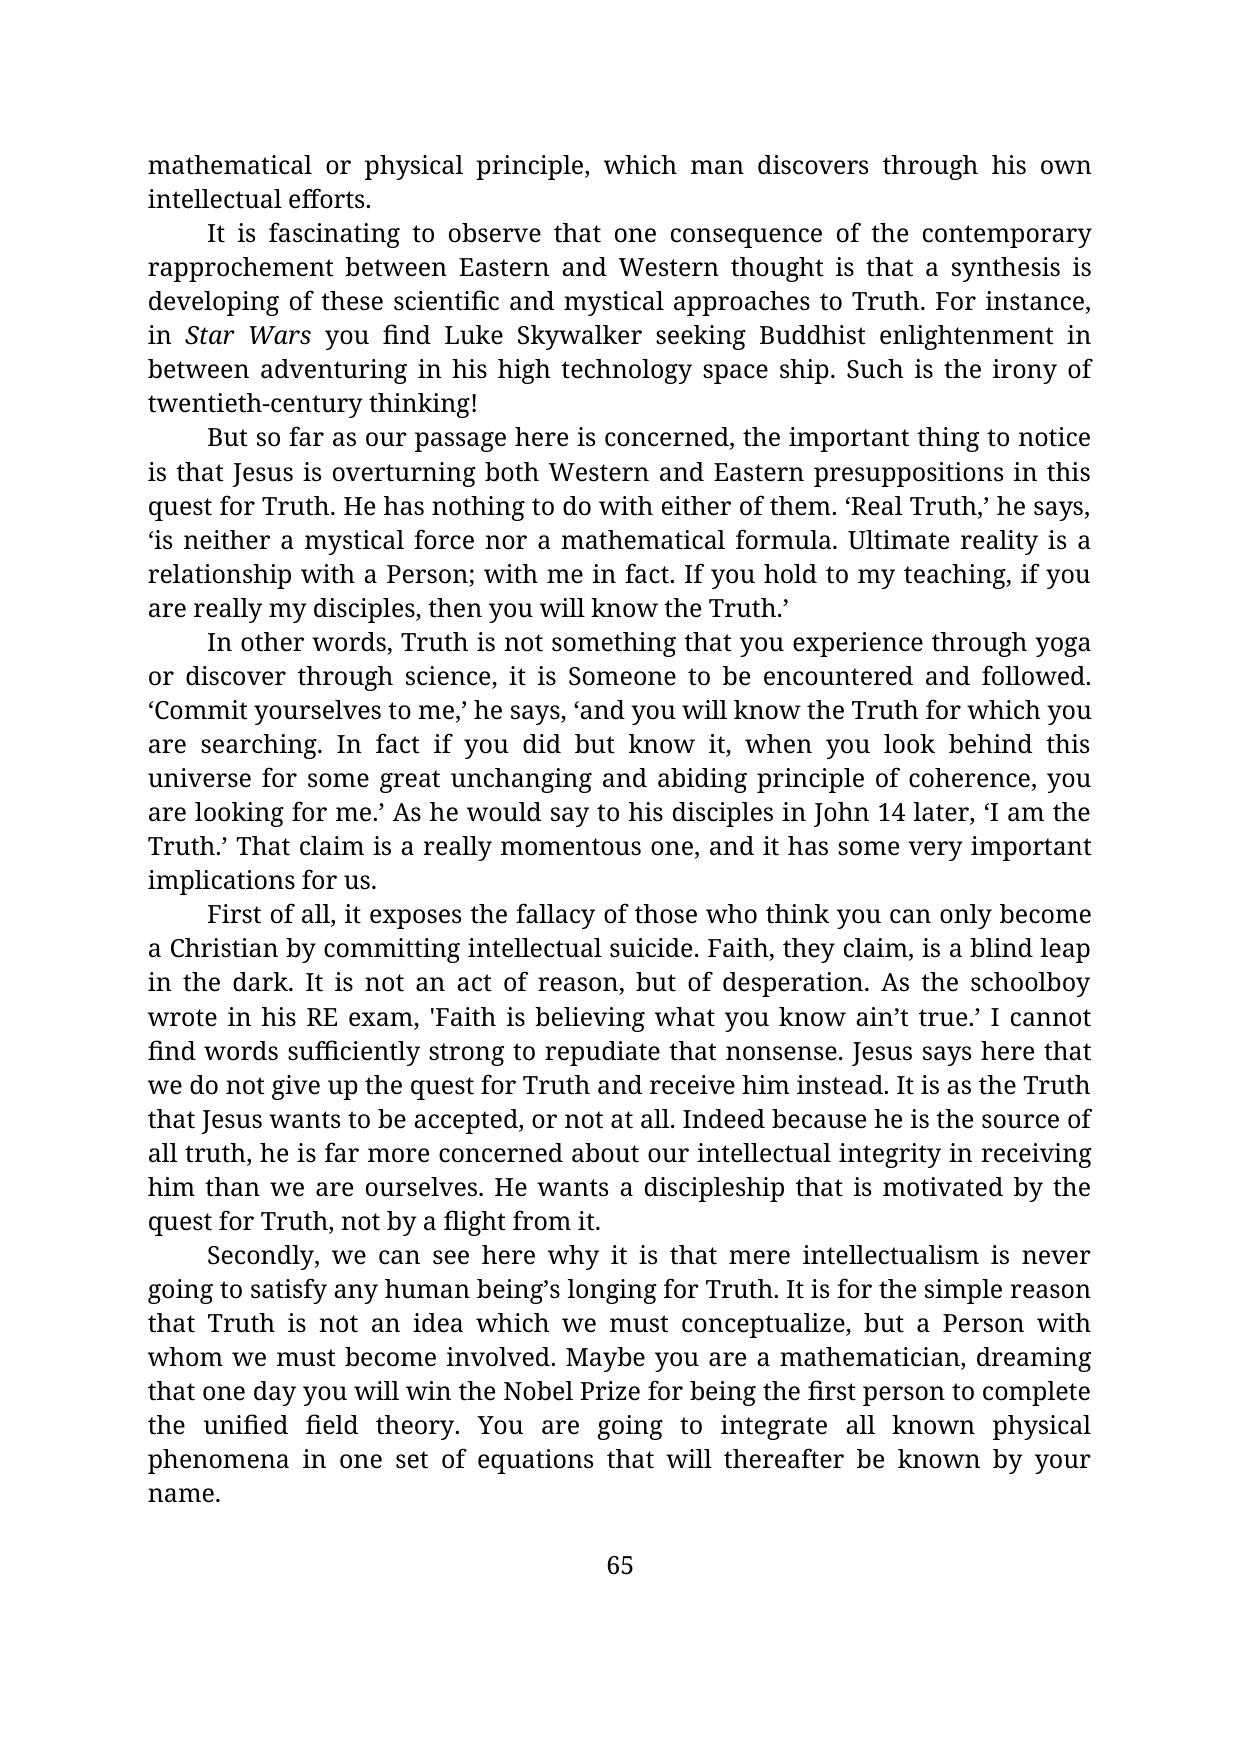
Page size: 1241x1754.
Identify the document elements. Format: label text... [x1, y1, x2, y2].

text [148, 148, 1093, 216]
text But so far as our passage here is concerned, the important thing to notice is that Jesus is overturning both Western and Eastern presuppositions in this quest for Truth. He has nothing to do with either of them. ‘Real Truth,’ he says, ‘is neither a mystical force nor a mathematical formula. Ultimate reality is a relationship with a Person; with me in fact. If you hold to my teaching, if you are really my disciples, then you will know the Truth.’ [148, 420, 1093, 624]
text It is fascinating to observe that one consequence of the contemporary rapprochement between Eastern and Western thought is that a synthesis is developing of these scientific and mystical approaches to Truth. For instance, in Star Wars you find Luke Skywalker seeking Buddhist enlightenment in between adventuring in his high technology space ship. Such is the irony of twentieth-century thinking! [148, 216, 1093, 420]
text Secondly, we can see here why it is that mere intellectualism is never going to satisfy any human being’s longing for Truth. It is for the simple reason that Truth is not an idea which we must conceptualize, but a Person with whom we must become involved. Maybe you are a mathematician, dreaming that one day you will win the Nobel Prize for being the first person to complete the unified field theory. You are going to integrate all known physical phenomena in one set of equations that will thereafter be known by your name. [148, 1238, 1093, 1510]
text First of all, it exposes the fallacy of those who think you can only become a Christian by committing intellectual suicide. Faith, they claim, is a blind leap in the dark. It is not an act of reason, but of desperation. As the schoolboy wrote in his RE exam, 'Faith is believing what you know ain’t true.’ I cannot find words sufficiently strong to repudiate that nonsense. Jesus says here that we do not give up the quest for Truth and receive him instead. It is as the Truth that Jesus wants to be accepted, or not at all. Indeed because he is the source of all truth, he is far more concerned about our intellectual integrity in receiving him than we are ourselves. He wants a discipleship that is motivated by the quest for Truth, not by a flight from it. [148, 897, 1093, 1238]
text In other words, Truth is not something that you experience through yoga or discover through science, it is Someone to be encountered and followed. ‘Commit yourselves to me,’ he says, ‘and you will know the Truth for which you are searching. In fact if you did but know it, when you look behind this universe for some great unchanging and abiding principle of coherence, you are looking for me.’ As he would say to his disciples in John 14 later, ‘I am the Truth.’ That claim is a really momentous one, and it has some very important implications for us. [148, 624, 1093, 897]
